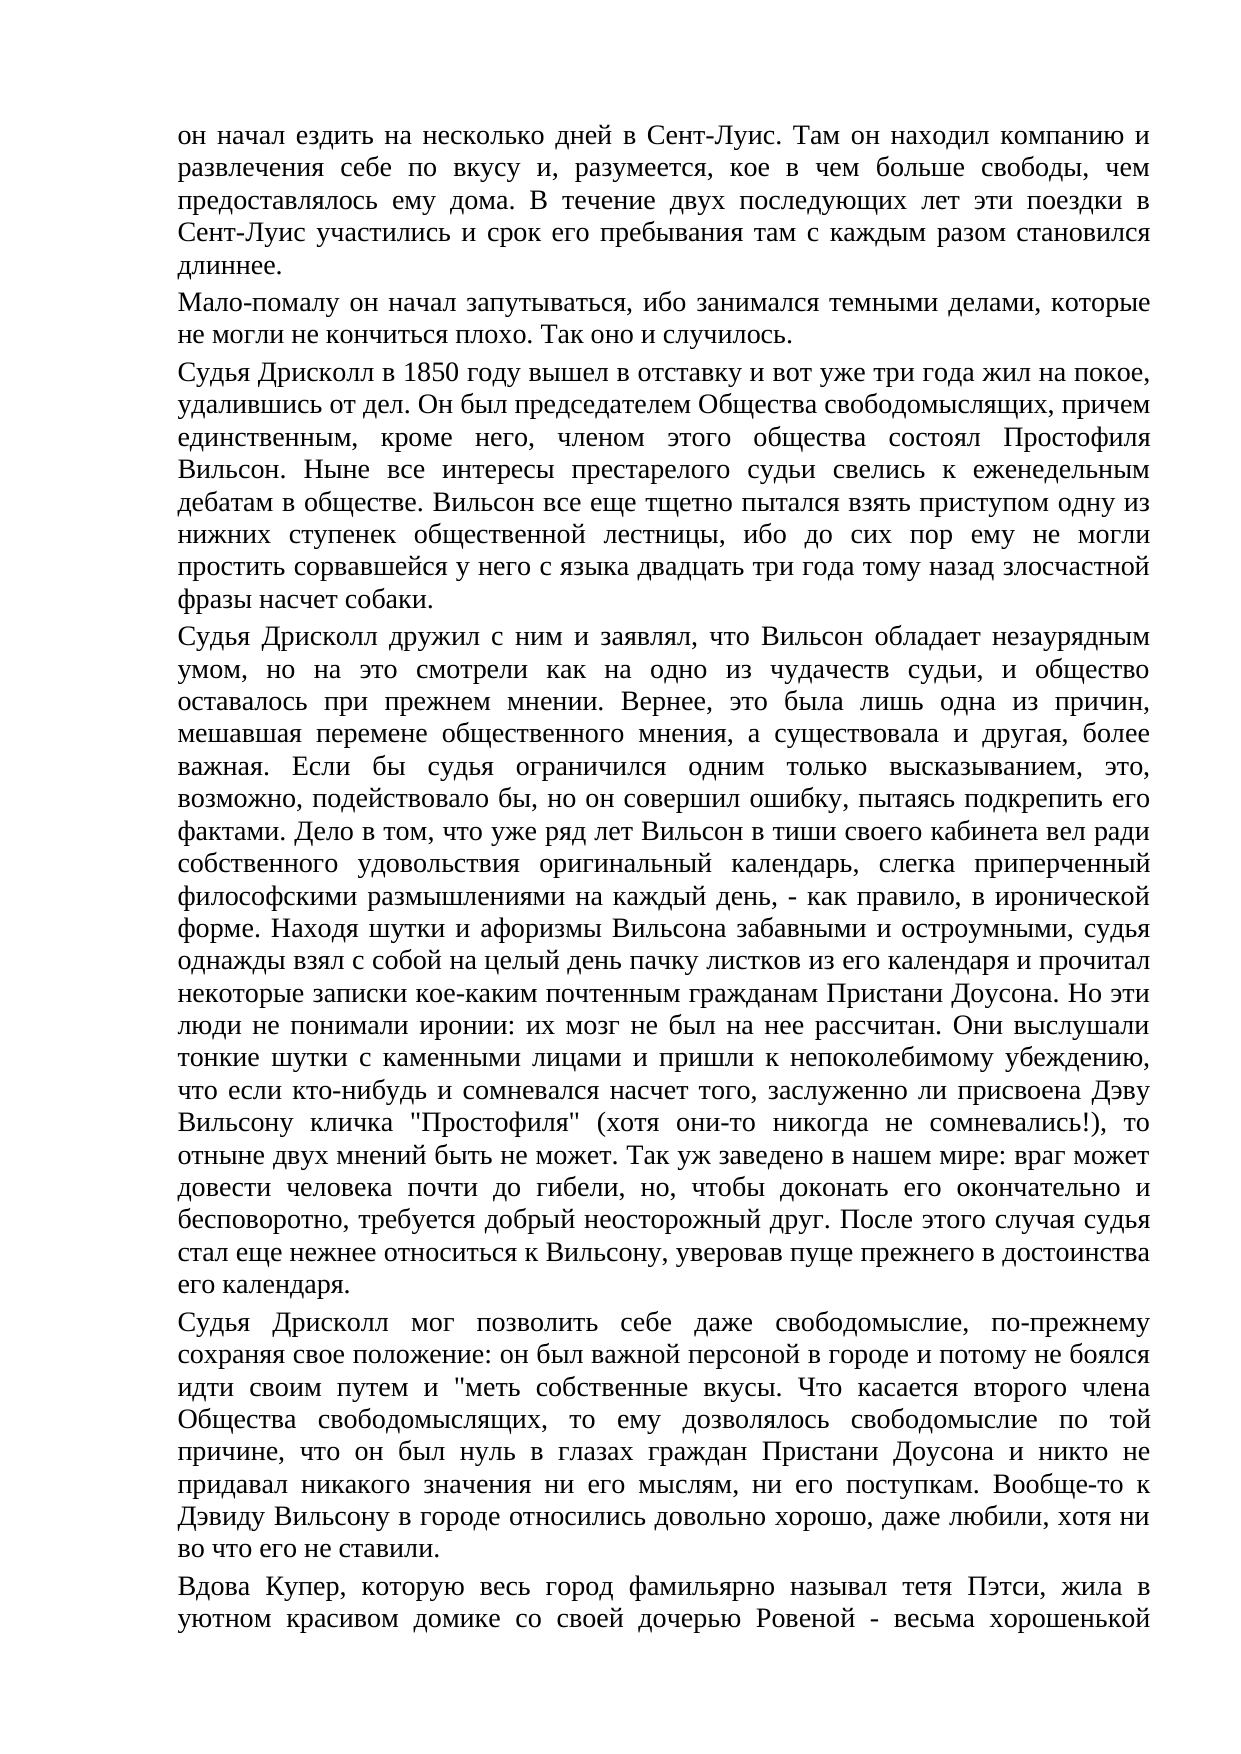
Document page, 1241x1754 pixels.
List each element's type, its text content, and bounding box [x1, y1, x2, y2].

text Судья Дрисколл мог позволить себе даже свободомыслие, по-прежнему сохраняя свое положение: он был важной персоной в городе и потому не боялся идти своим путем и "меть собственные вкусы. Что касается второго члена Общества свободомыслящих, то ему дозволялось свободомыслие по той причине, что он был нуль в глазах граждан Пристани Доусона и никто не придавал никакого значения ни его мыслям, ни его поступкам. Вообще-то к Дэвиду Вильсону в городе относились довольно хорошо, даже любили, хотя ни во что его не ставили. [177, 1305, 1152, 1564]
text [177, 118, 1152, 280]
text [177, 1569, 1152, 1634]
text Мало-помалу он начал запутываться, ибо занимался темными делами, которые не могли не кончиться плохо. Так оно и случилось. [177, 285, 1152, 350]
text Судья Дрисколл в 1850 году вышел в отставку и вот уже три года жил на покое, удалившись от дел. Он был председателем Общества свободомыслящих, причем единственным, кроме него, членом этого общества состоял Простофиля Вильсон. Ныне все интересы престарелого судьи свелись к еженедельным дебатам в обществе. Вильсон все еще тщетно пытался взять приступом одну из нижних ступенек общественной лестницы, ибо до сих пор ему не могли простить сорвавшейся у него с языка двадцать три года тому назад злосчастной фразы насчет собаки. [177, 355, 1152, 614]
text Судья Дрисколл дружил с ним и заявлял, что Вильсон обладает незаурядным умом, но на это смотрели как на одно из чудачеств судьи, и общество оставалось при прежнем мнении. Вернее, это была лишь одна из причин, мешавшая перемене общественного мнения, а существовала и другая, более важная. Если бы судья ограничился одним только высказыванием, это, возможно, подействовало бы, но он совершил ошибку, пытаясь подкрепить его фактами. Дело в том, что уже ряд лет Вильсон в тиши своего кабинета вел ради собственного удовольствия оригинальный календарь, слегка приперченный философскими размышлениями на каждый день, - как правило, в иронической форме. Находя шутки и афоризмы Вильсона забавными и остроумными, судья однажды взял с собой на целый день пачку листков из его календаря и прочитал некоторые записки кое-каким почтенным гражданам Пристани Доусона. Но эти люди не понимали иронии: их мозг не был на нее рассчитан. Они выслушали тонкие шутки с каменными лицами и пришли к непоколебимому убеждению, что если кто-нибудь и сомневался насчет того, заслуженно ли присвоена Дэву Вильсону кличка "Простофиля" (хотя они-то никогда не сомневались!), то отныне двух мнений быть не может. Так уж заведено в нашем мире: враг может довести человека почти до гибели, но, чтобы доконать его окончательно и бесповоротно, требуется добрый неосторожный друг. После этого случая судья стал еще нежнее относиться к Вильсону, уверовав пуще прежнего в достоинства его календаря. [177, 619, 1152, 1300]
